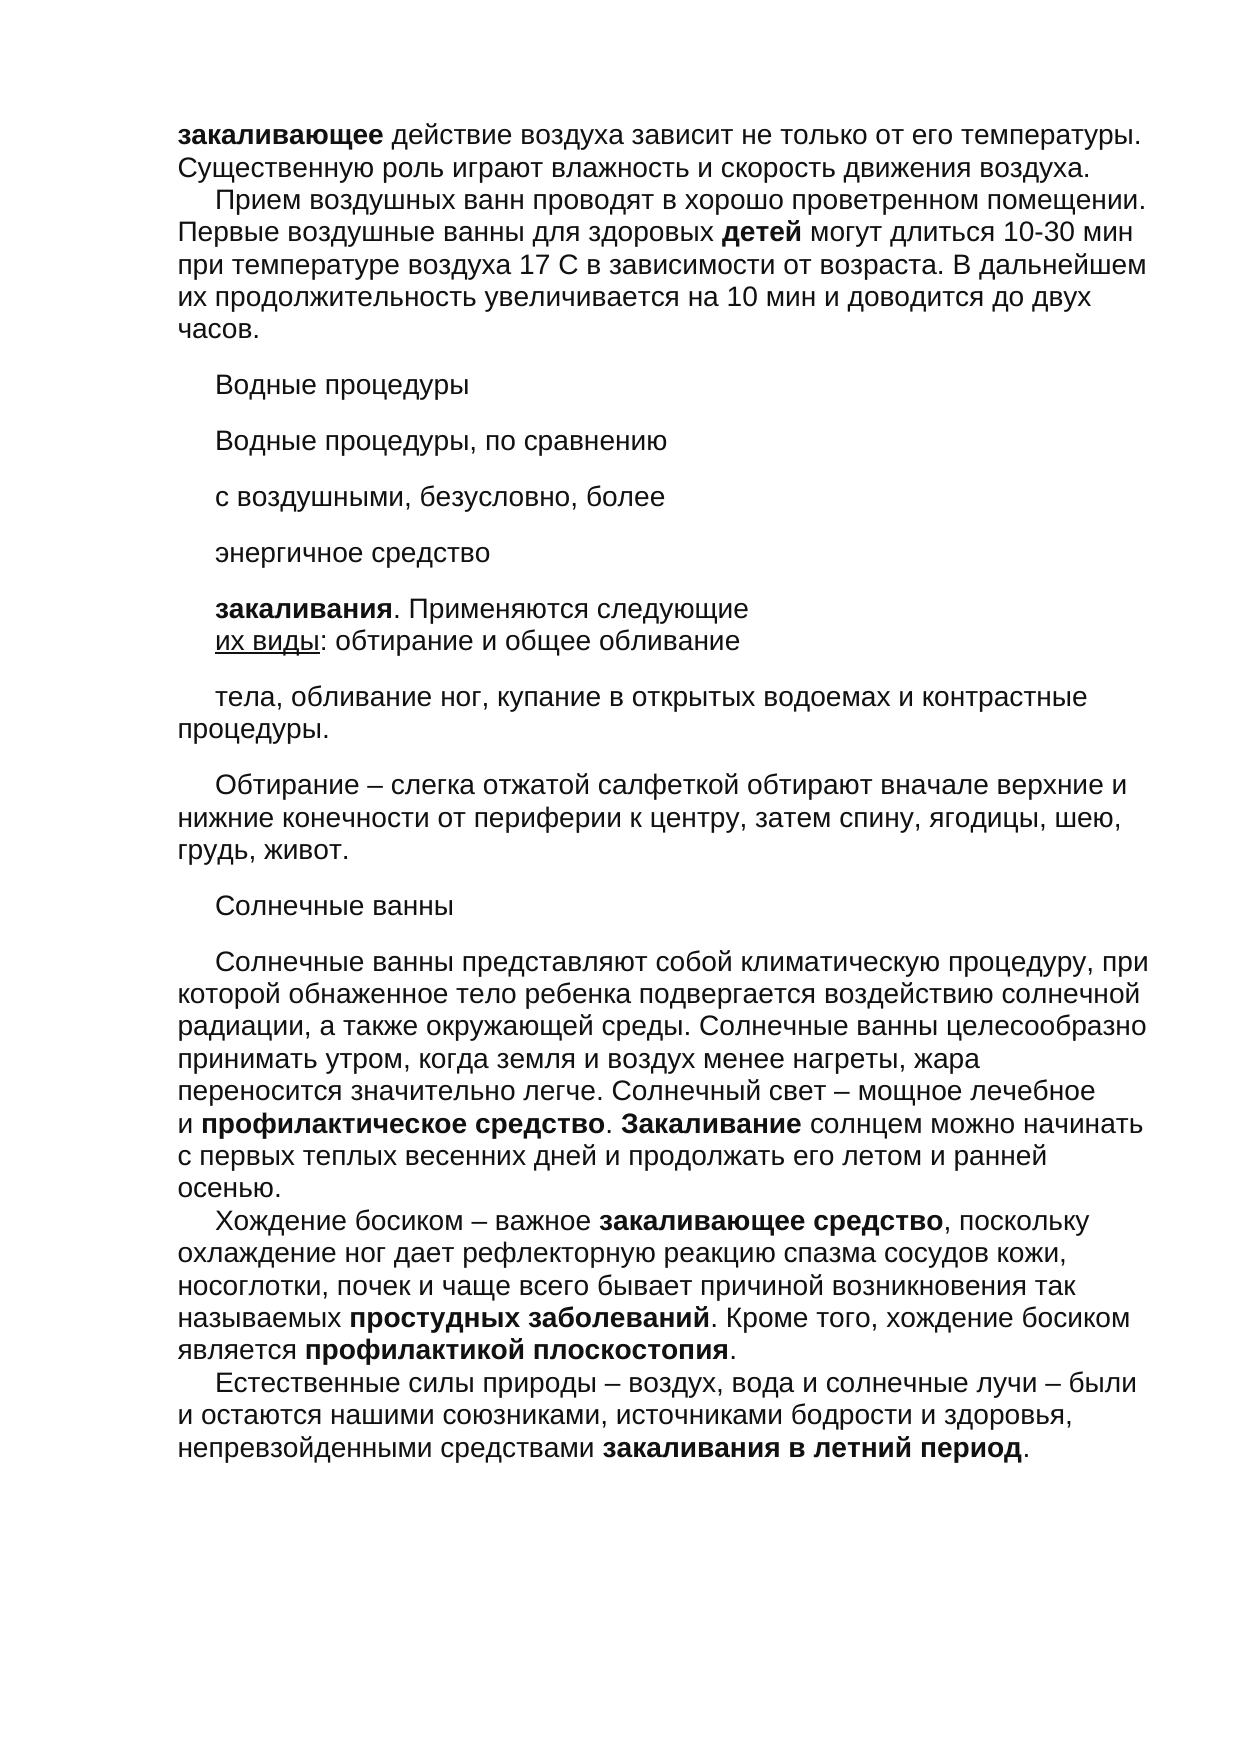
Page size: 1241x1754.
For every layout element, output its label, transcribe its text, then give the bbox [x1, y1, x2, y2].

text энергичное средство [177, 536, 1152, 568]
text Водные процедуры [177, 368, 1152, 401]
text Солнечные ванны [177, 889, 1152, 921]
text с воздушными, безусловно, более [177, 480, 1152, 512]
text Водные процедуры, по сравнению [177, 424, 1152, 457]
text Естественные силы природы – воздух, вода и солнечные лучи – были и остаются нашими союзниками, источниками бодрости и здоровья, непревзойденными средствами закаливания в летний период. [177, 1366, 1152, 1463]
text Прием воздушных ванн проводят в хорошо проветренном помещении. Первые воздушные ванны для здоровых детей могут длиться 10-30 мин при температуре воздуха 17 С в зависимости от возраста. В дальнейшем их продолжительность увеличивается на 10 мин и доводится до двух часов. [177, 183, 1152, 345]
text закаливания. Применяются следующие [177, 592, 1152, 624]
text Обтирание – слегка отжатой салфеткой обтирают вначале верхние и нижние конечности от периферии к центру, затем спину, ягодицы, шею, грудь, живот. [177, 768, 1152, 865]
text их виды: обтирание и общее обливание [177, 624, 1152, 656]
text тела, обливание ног, купание в открытых водоемах и контрастные процедуры. [177, 680, 1152, 745]
text Солнечные ванны представляют собой климатическую процедуру, при которой обнаженное тело ребенка подвергается воздействию солнечной радиации, а также окружающей среды. Солнечные ванны целесообразно принимать утром, когда земля и воздух менее нагреты, жара переносится значительно легче. Солнечный свет – мощное лечебное и профилактическое средство. Закаливание солнцем можно начинать с первых теплых весенних дней и продолжать его летом и ранней осенью. [177, 944, 1152, 1204]
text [177, 118, 1152, 183]
text Хождение босиком – важное закаливающее средство, поскольку охлаждение ног дает рефлекторную реакцию спазма сосудов кожи, носоглотки, почек и чаще всего бывает причиной возникновения так называемых простудных заболеваний. Кроме того, хождение босиком является профилактикой плоскостопия. [177, 1204, 1152, 1366]
